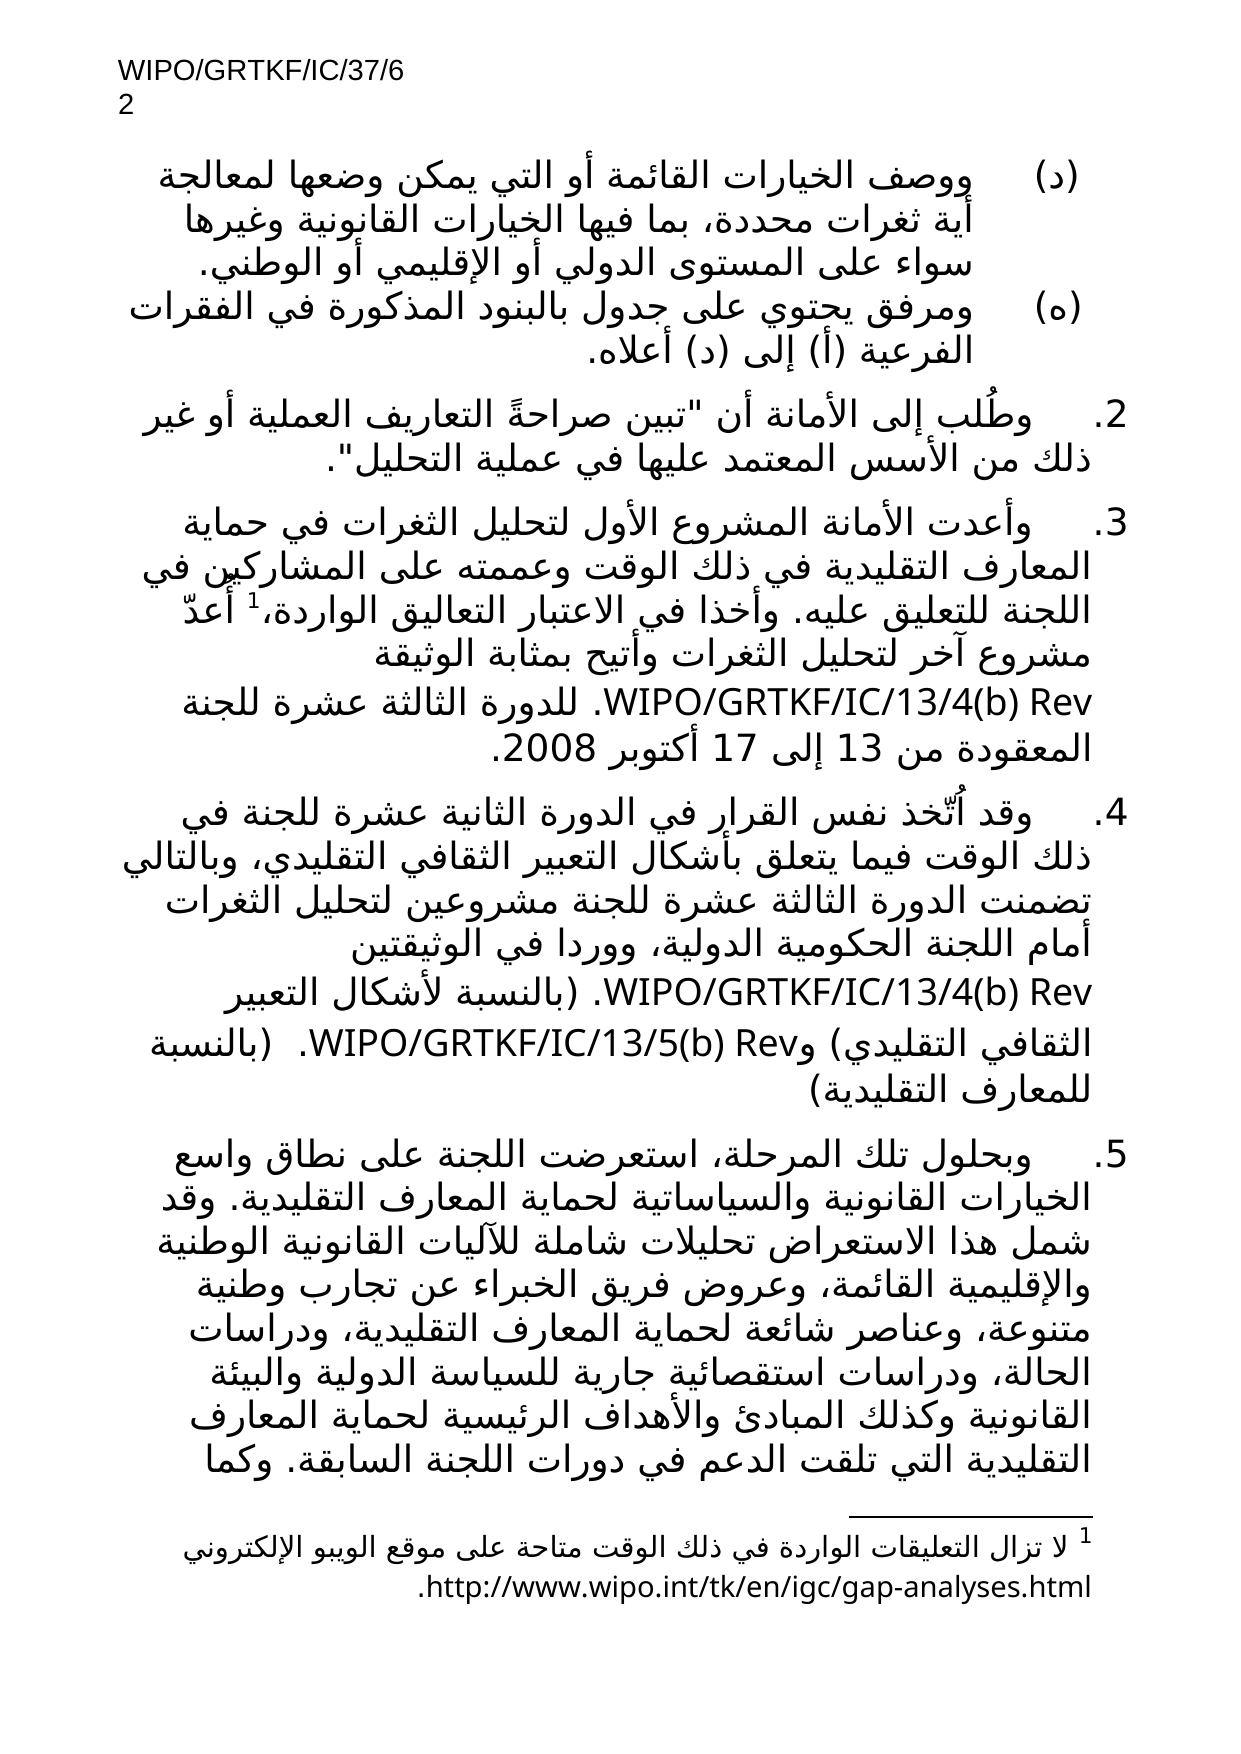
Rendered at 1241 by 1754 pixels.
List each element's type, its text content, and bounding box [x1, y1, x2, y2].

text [118, 1132, 1092, 1481]
text وأعدت الأمانة المشروع الأول لتحليل الثغرات في حماية المعارف التقليدية في ذلك الوقت وعممته على المشاركين في اللجنة للتعليق عليه. وأخذا في الاعتبار التعاليق الواردة، أُعدّ مشروع آخر لتحليل الثغرات وأتيح بمثابة الوثيقة WIPO/GRTKF/IC/13/4(b) Rev. للدورة الثالثة عشرة للجنة المعقودة من 13 إلى 17 أكتوبر 2008. [118, 501, 1092, 770]
text وقد اُتّخذ نفس القرار في الدورة الثانية عشرة للجنة في ذلك الوقت فيما يتعلق بأشكال التعبير الثقافي التقليدي، وبالتالي تضمنت الدورة الثالثة عشرة للجنة مشروعين لتحليل الثغرات أمام اللجنة الحكومية الدولية، ووردا في الوثيقتين WIPO/GRTKF/IC/13/4(b) Rev. (بالنسبة لأشكال التعبير الثقافي التقليدي) وWIPO/GRTKF/IC/13/5(b) Rev. (بالنسبة للمعارف التقليدية) [118, 791, 1092, 1111]
list ومرفق يحتوي على جدول بالبنود المذكورة في الفقرات الفرعية (أ) إلى (د) أعلاه. [118, 285, 1033, 372]
list ووصف الخيارات القائمة أو التي يمكن وضعها لمعالجة أية ثغرات محددة، بما فيها الخيارات القانونية وغيرها سواء على المستوى الدولي أو الإقليمي أو الوطني. [118, 154, 1033, 285]
text وطُلب إلى الأمانة أن "تبين صراحةً التعاريف العملية أو غير ذلك من الأسس المعتمد عليها في عملية التحليل". [118, 393, 1092, 480]
